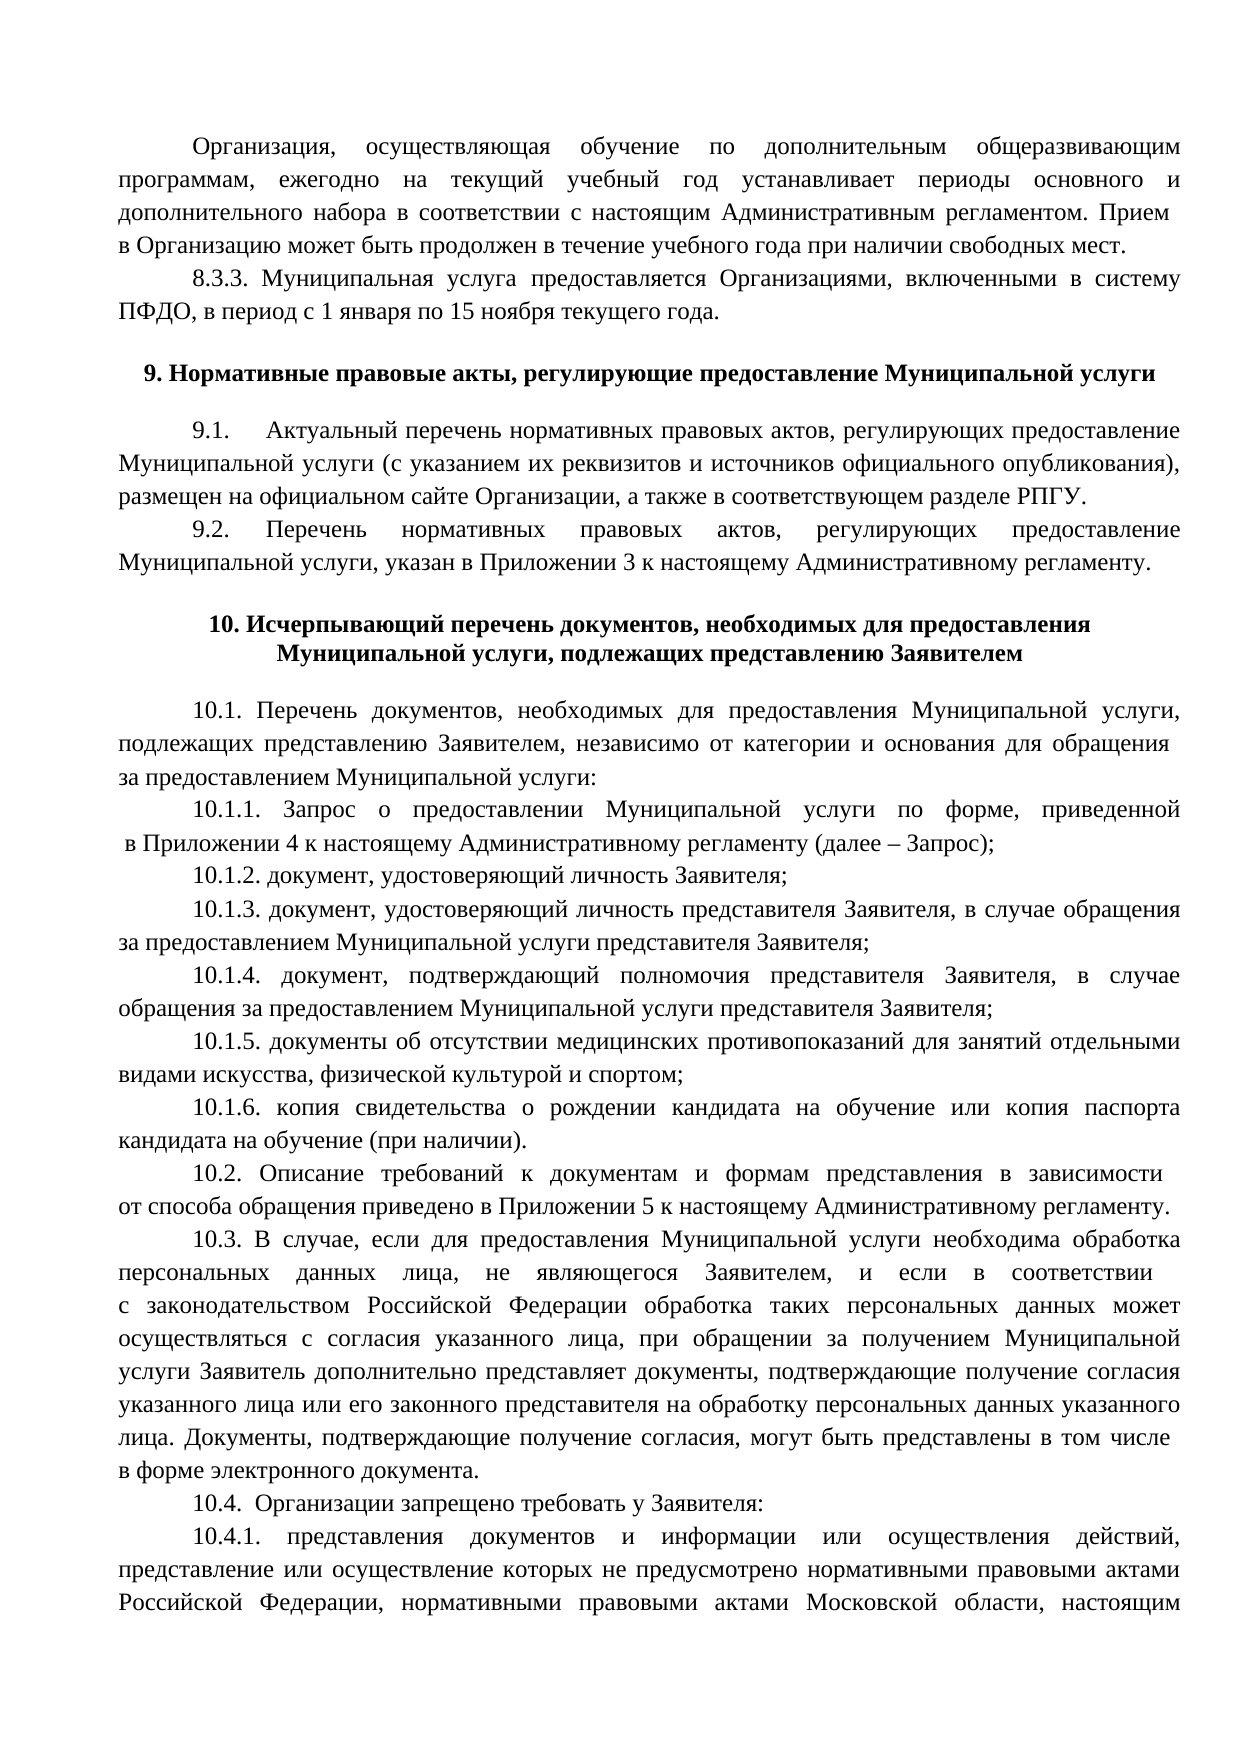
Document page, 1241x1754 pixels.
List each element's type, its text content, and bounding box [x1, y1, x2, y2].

text 10.3. В случае, если для предоставления Муниципальной услуги необходима обработка персональных данных лица, не являющегося Заявителем, и если в соответствии с законодательством Российской Федерации обработка таких персональных данных может осуществляться с согласия указанного лица, при обращении за получением Муниципальной услуги Заявитель дополнительно представляет документы, подтверждающие получение согласия указанного лица или его законного представителя на обработку персональных данных указанного лица. Документы, подтверждающие получение согласия, могут быть представлены в том числе в форме электронного документа. [118, 1224, 1181, 1484]
list 10.1.5. документы об отсутствии медицинских противопоказаний для занятий отдельными видами искусства, физической культурой и спортом; [118, 1026, 1181, 1087]
list 10.1.1. Запрос о предоставлении Муниципальной услуги по форме, приведенной в Приложении 4 к настоящему Административному регламенту (далее – Запрос); [118, 794, 1181, 856]
list Перечень нормативных правовых актов, регулирующих предоставление Муниципальной услуги, указан в Приложении 3 к настоящему Административному регламенту. [118, 514, 1181, 576]
list 10.1.2. документ, удостоверяющий личность Заявителя; [118, 861, 1181, 889]
list 8.3.3. Муниципальная услуга предоставляется Организациями, включенными в систему ПФДО, в период с 1 января по 15 ноября текущего года. [118, 263, 1181, 325]
list 10.2. Описание требований к документам и формам представления в зависимости от способа обращения приведено в Приложении 5 к настоящему Административному регламенту. [118, 1158, 1181, 1219]
text 10. Исчерпывающий перечень документов, необходимых для предоставления Муниципальной услуги, подлежащих представлению Заявителем [118, 609, 1181, 667]
text 9. Нормативные правовые акты, регулирующие предоставление Муниципальной услуги [118, 358, 1181, 387]
list 10.1.3. документ, удостоверяющий личность представителя Заявителя, в случае обращения за предоставлением Муниципальной услуги представителя Заявителя; [118, 894, 1181, 955]
list Актуальный перечень нормативных правовых актов, регулирующих предоставление Муниципальной услуги (с указанием их реквизитов и источников официального опубликования), размещен на официальном сайте Организации, а также в соответствующем разделе РПГУ. [118, 415, 1181, 510]
list 10.1.4. документ, подтверждающий полномочия представителя Заявителя, в случае обращения за предоставлением Муниципальной услуги представителя Заявителя; [118, 960, 1181, 1021]
text 10.4. Организации запрещено требовать у Заявителя: [118, 1488, 1181, 1517]
list Организация, осуществляющая обучение по дополнительным общеразвивающим программам, ежегодно на текущий учебный год устанавливает периоды основного и дополнительного набора в соответствии с настоящим Административным регламентом. Прием в Организацию может быть продолжен в течение учебного года при наличии свободных мест. [118, 131, 1181, 259]
list 10.1. Перечень документов, необходимых для предоставления Муниципальной услуги, подлежащих представлению Заявителем, независимо от категории и основания для обращения за предоставлением Муниципальной услуги: [118, 696, 1181, 790]
list 10.1.6. копия свидетельства о рождении кандидата на обучение или копия паспорта кандидата на обучение (при наличии). [118, 1092, 1181, 1153]
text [118, 1521, 1181, 1616]
